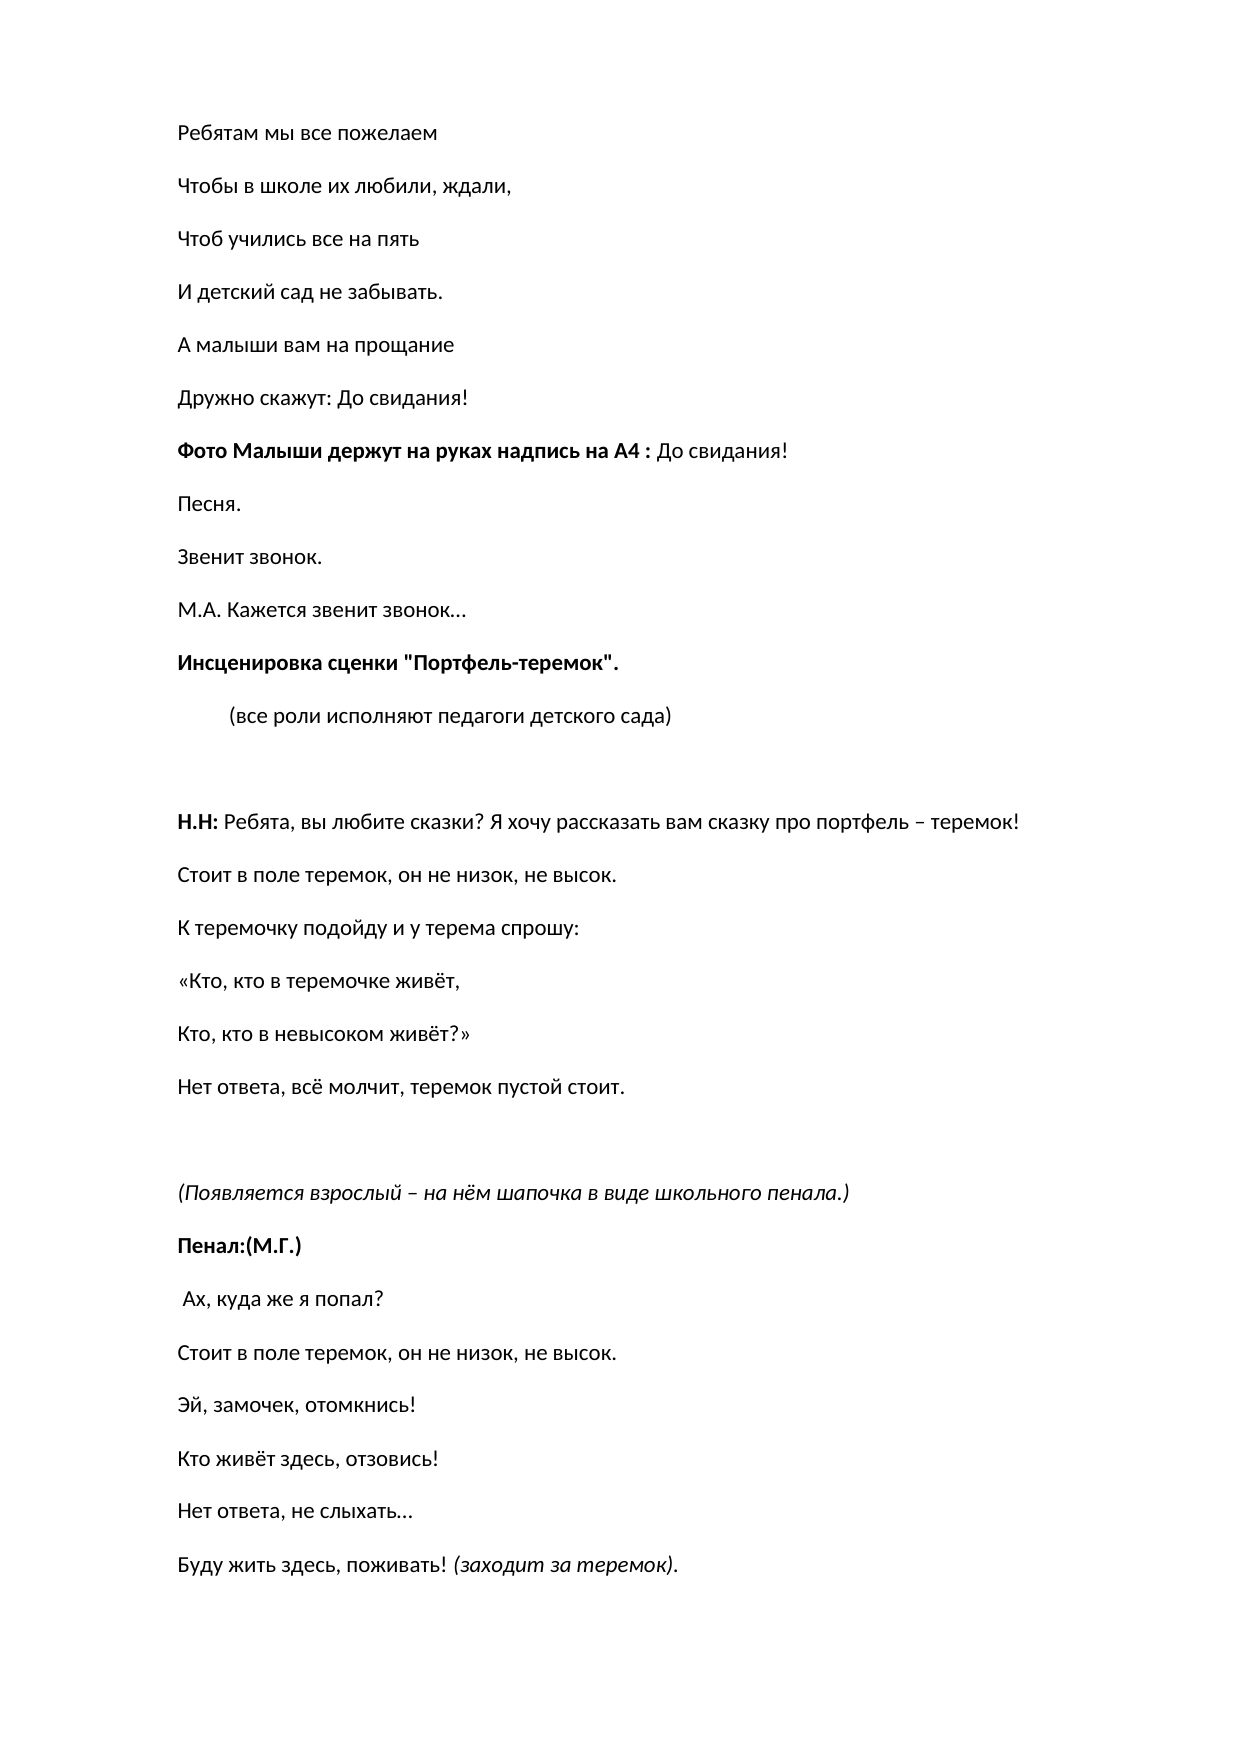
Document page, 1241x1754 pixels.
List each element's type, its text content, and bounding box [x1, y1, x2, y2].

text Пенал:(М.Г.) [177, 1232, 1152, 1259]
text Кто живёт здесь, отзовись! [177, 1444, 1152, 1472]
text Ребятам мы все пожелаем [177, 118, 1152, 146]
text Эй, замочек, отомкнись! [177, 1391, 1152, 1419]
text (все роли исполняют педагоги детского сада) [177, 701, 1152, 729]
text «Кто, кто в теремочке живёт, [177, 966, 1152, 994]
text И детский сад не забывать. [177, 277, 1152, 305]
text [177, 1338, 1152, 1366]
text Фото Малыши держут на руках надпись на А4 : До свидания! [177, 436, 1152, 464]
text Ах, куда же я попал? [177, 1284, 1152, 1313]
text Чтобы в школе их любили, ждали, [177, 171, 1152, 199]
text Песня. [177, 489, 1152, 517]
text Дружно скажут: До свидания! [177, 383, 1152, 411]
text Звенит звонок. [177, 542, 1152, 570]
text А малыши вам на прощание [177, 330, 1152, 358]
text К теремочку подойду и у терема спрошу: [177, 913, 1152, 941]
text (Появляется взрослый – на нём шапочка в виде школьного пенала.) [177, 1178, 1152, 1207]
text Стоит в поле теремок, он не низок, не высок. [177, 860, 1152, 888]
text Нет ответа, не слыхать… [177, 1497, 1152, 1525]
text Н.Н: Ребята, вы любите сказки? Я хочу рассказать вам сказку про портфель – теремок! [177, 807, 1152, 835]
text Чтоб учились все на пять [177, 224, 1152, 252]
text Нет ответа, всё молчит, теремок пустой стоит. [177, 1072, 1152, 1101]
text М.А. Кажется звенит звонок… [177, 595, 1152, 623]
text Буду жить здесь, поживать! (заходит за теремок). [177, 1550, 1152, 1578]
text Кто, кто в невысоком живёт?» [177, 1019, 1152, 1047]
text Инсценировка сценки "Портфель-теремок". [177, 648, 1152, 676]
